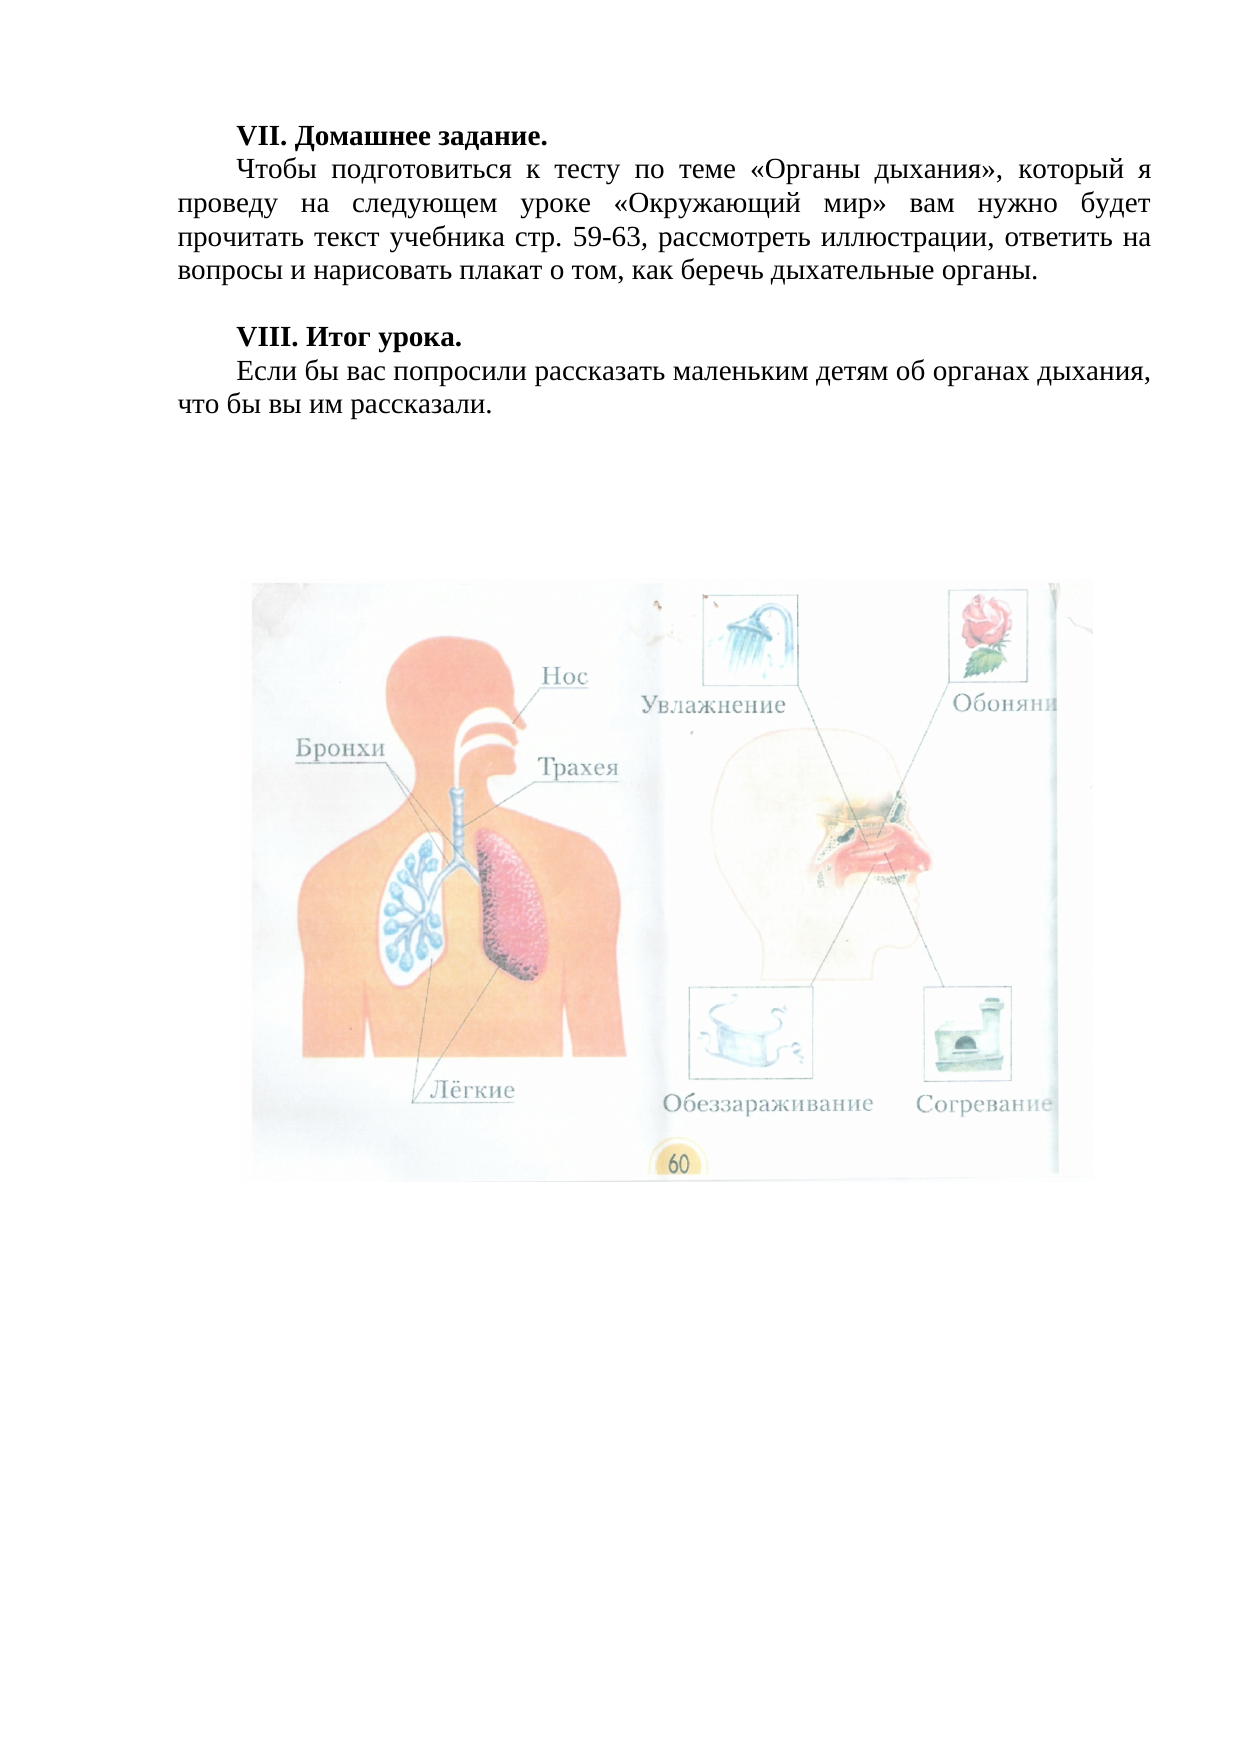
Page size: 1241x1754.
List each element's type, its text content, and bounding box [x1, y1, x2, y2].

text Чтобы подготовиться к тесту по теме «Органы дыхания», который я проведу на следующем уроке «Окружающий мир» вам нужно будет прочитать текст учебника стр. 59-63, рассмотреть иллюстрации, ответить на вопросы и нарисовать плакат о том, как беречь дыхательные органы. [177, 152, 1152, 286]
picture [241, 579, 1093, 1182]
text Если бы вас попросили рассказать маленьким детям об органах дыхания, что бы вы им рассказали. [177, 353, 1152, 420]
text VII. Домашнее задание. [177, 118, 1152, 152]
text VIII. Итог урока. [177, 319, 1152, 353]
